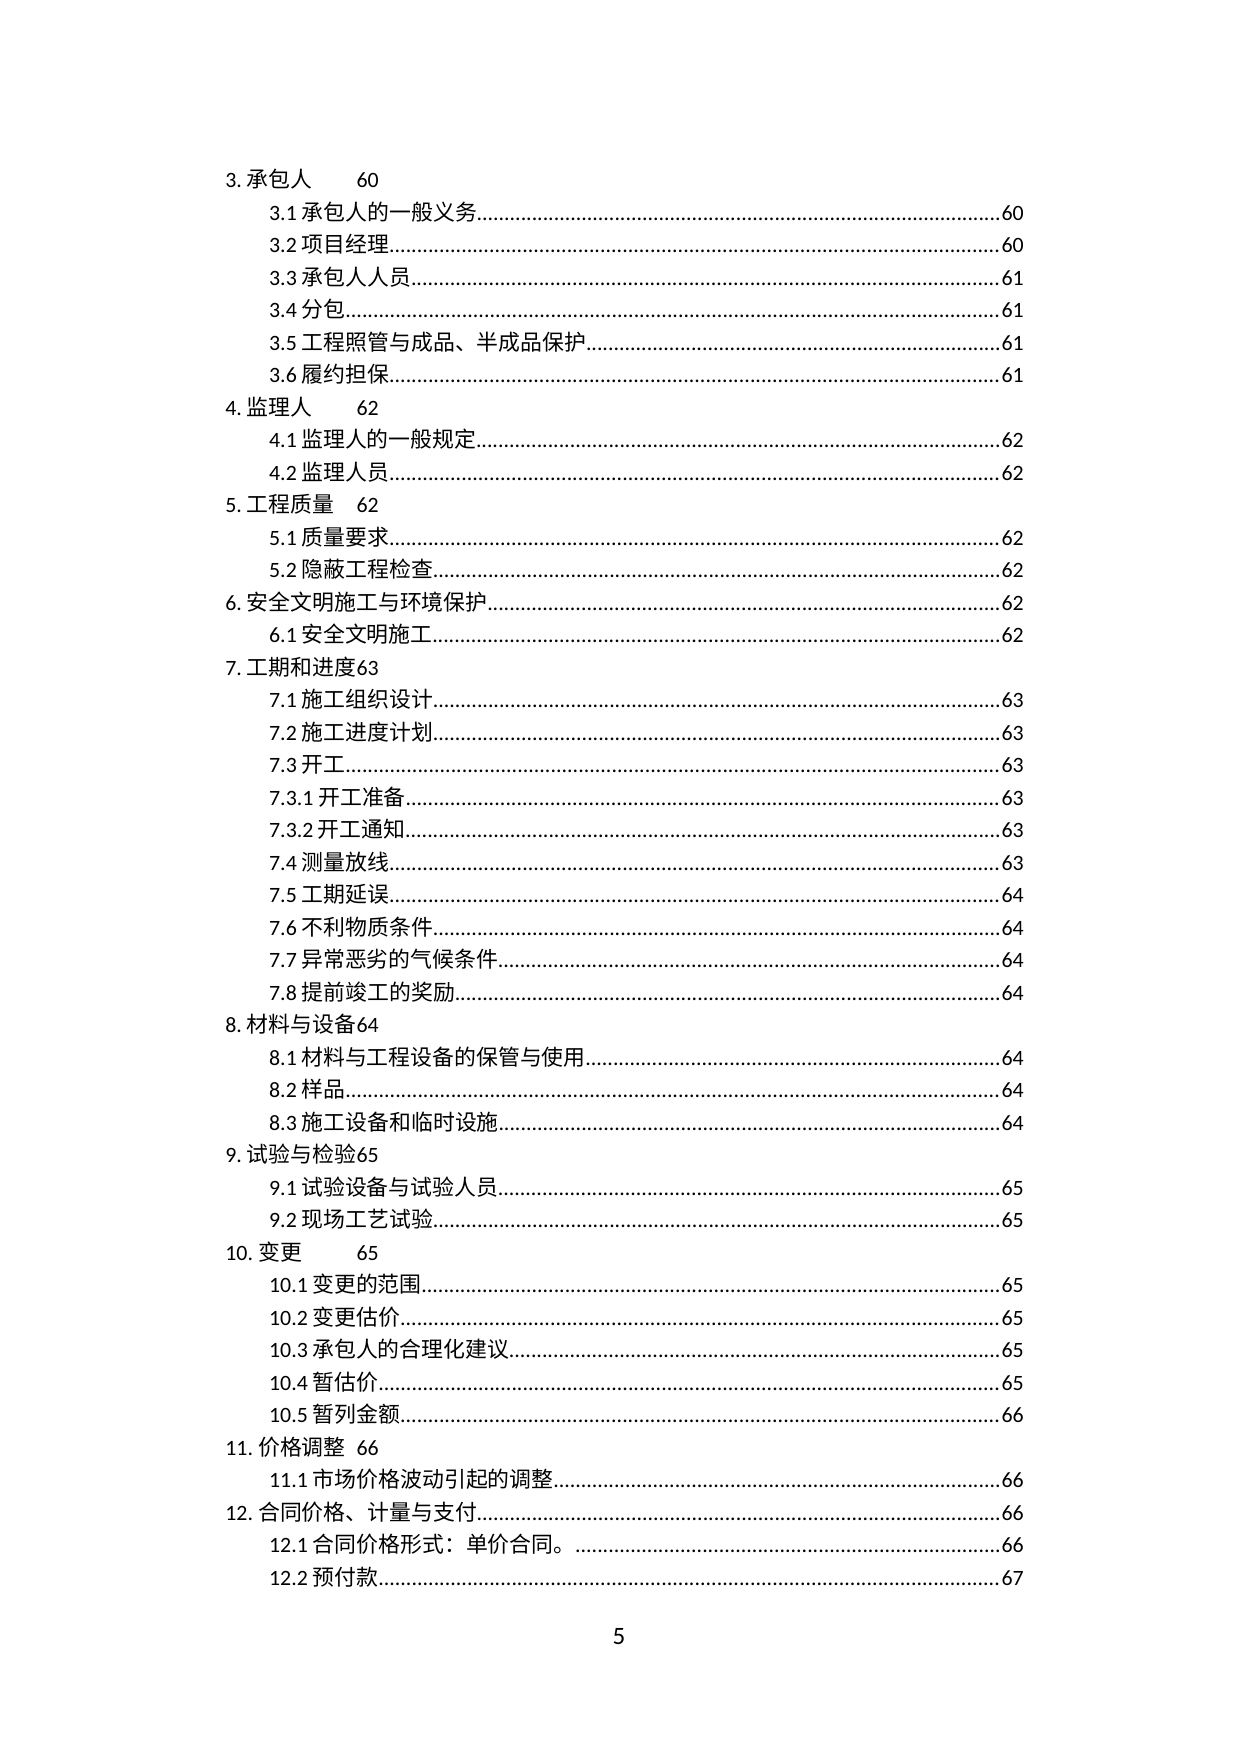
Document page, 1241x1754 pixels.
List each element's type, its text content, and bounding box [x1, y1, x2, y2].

text 3.6 履约担保 61 [269, 357, 1078, 389]
text 3.2 项目经理 60 [269, 227, 1078, 259]
text 6. 安全文明施工与环境保护 62 [225, 584, 1078, 617]
text 3.5 工程照管与成品、半成品保护 61 [269, 324, 1078, 357]
text 7.1 施工组织设计 63 [269, 682, 1078, 714]
text 10.3承包人的合理化建议 65 [269, 1332, 1078, 1364]
text 7.3.1 开工准备 63 [269, 779, 1078, 812]
text 7.3.2开工通知 63 [269, 812, 1078, 844]
text 7.6 不利物质条件 64 [269, 909, 1078, 942]
text 12. 合同价格、计量与支付 66 [225, 1494, 1078, 1527]
text 5.2 隐蔽工程检查 62 [269, 552, 1078, 584]
text 3.1 承包人的一般义务 60 [269, 194, 1078, 227]
text 4.1监理人的一般规定 62 [269, 422, 1078, 454]
text 9.1试验设备与试验人员 65 [269, 1169, 1078, 1202]
text 5. 工程质量 62 [225, 487, 1078, 519]
text 3.3 承包人人员 61 [269, 259, 1078, 292]
text 9. 试验与检验 65 [225, 1137, 1078, 1169]
text 3. 承包人 60 [225, 162, 1078, 194]
text 10. 变更 65 [225, 1234, 1078, 1267]
text 10.4 暂估价 65 [269, 1364, 1078, 1397]
text 3.4 分包 61 [269, 292, 1078, 324]
text 4. 监理人 62 [225, 389, 1078, 422]
text 8. 材料与设备 64 [225, 1007, 1078, 1039]
text 8.3 施工设备和临时设施 64 [269, 1104, 1078, 1137]
text 11.1 市场价格波动引起的调整 66 [269, 1462, 1078, 1494]
text 7.3 开工 63 [269, 747, 1078, 779]
text 10.1变更的范围 65 [269, 1267, 1078, 1299]
text 7.7异常恶劣的气候条件 64 [269, 942, 1078, 974]
text 11. 价格调整 66 [225, 1429, 1078, 1462]
text 7.4 测量放线 63 [269, 844, 1078, 877]
text 10.2 变更估价 65 [269, 1299, 1078, 1332]
text 5.1 质量要求 62 [269, 519, 1078, 552]
text 4.2 监理人员 62 [269, 454, 1078, 487]
text 9.2 现场工艺试验 65 [269, 1202, 1078, 1234]
text 8.2 样品 64 [269, 1072, 1078, 1104]
text 7.5 工期延误 64 [269, 877, 1078, 909]
text 7.2 施工进度计划 63 [269, 714, 1078, 747]
text 12.1 合同价格形式：单价合同。 66 [269, 1527, 1078, 1559]
text 8.1材料与工程设备的保管与使用 64 [269, 1039, 1078, 1072]
text 6.1安全文明施工 62 [269, 617, 1078, 649]
text 12.2 预付款 67 [269, 1559, 1078, 1592]
text 7.8 提前竣工的奖励 64 [269, 974, 1078, 1007]
text 10.5 暂列金额 66 [269, 1397, 1078, 1429]
text 7. 工期和进度 63 [225, 649, 1078, 682]
